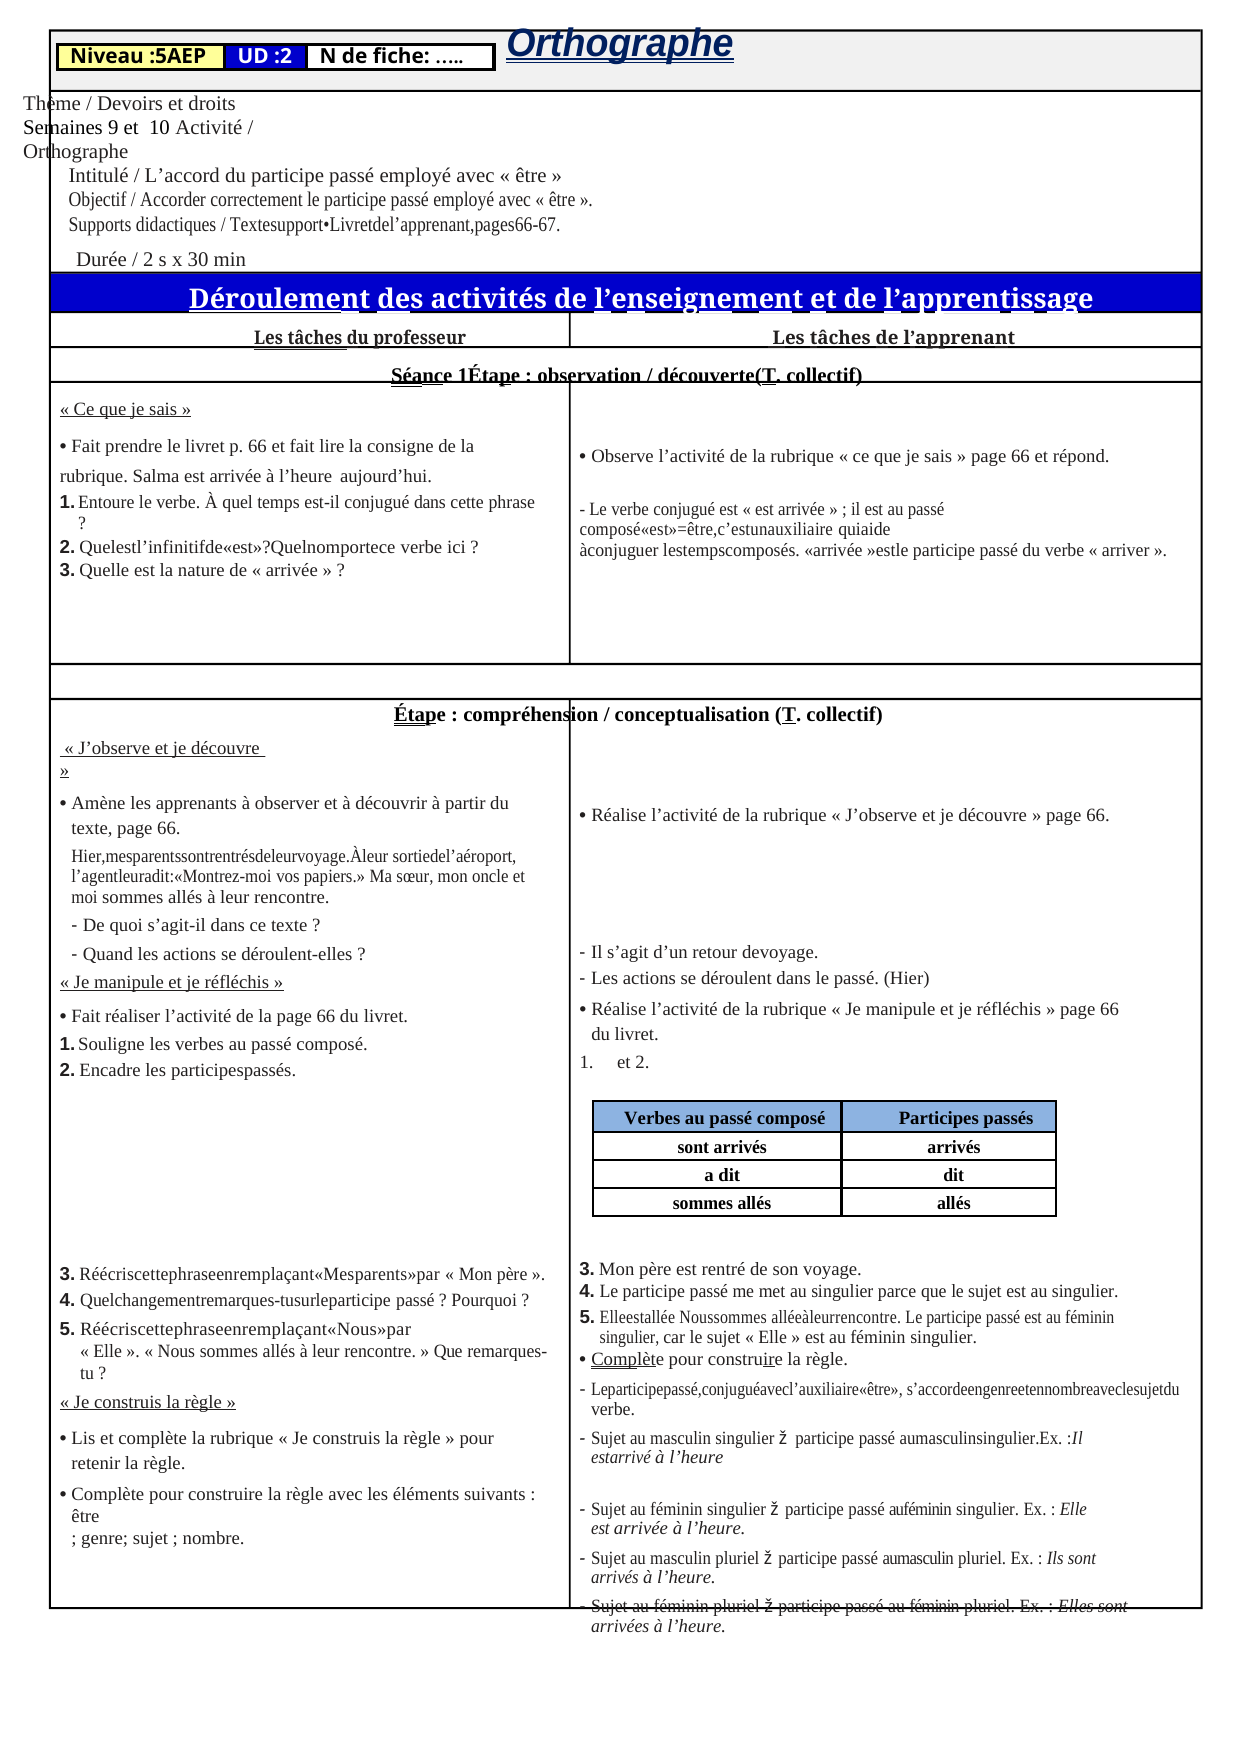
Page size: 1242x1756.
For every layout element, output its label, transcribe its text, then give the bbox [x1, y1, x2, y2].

text « Ce que je sais » [59, 398, 546, 419]
text ; genre; sujet ; nombre. [71, 1527, 556, 1548]
text « J’observe et je découvre » [59, 737, 273, 780]
list Quelle est la nature de « arrivée » ? [59, 559, 546, 580]
list Fait prendre le livret p. 66 et fait lire la consigne de la rubrique. Salma est arrivée à l’heure aujourd’hui. [59, 426, 546, 486]
list Sujet au féminin singulier ž participe passé auféminin singulier. Ex. : Elle est arrivée à l’heure. [579, 1498, 1087, 1539]
text Hier,mesparentssontrentrésdeleurvoyage.Àleur sortiedel’aéroport, l’agentleuradit:«Montrez-moi vos papiers.» Ma sœur, mon oncle et moi sommes allés à leur rencontre. [71, 846, 530, 907]
list Il s’agit d’un retour devoyage. [579, 938, 1217, 964]
table_cell allés [843, 1189, 1055, 1215]
table_header Participes passés [843, 1102, 1055, 1131]
text Déroulement des activités de l’enseignement et de l’apprentissage [65, 280, 1217, 317]
list Réécriscettephraseenremplaçant«Mesparents»par « Mon père ». [59, 1262, 556, 1284]
text Intitulé / L’accord du participe passé employé avec « être » Objectif / Accorder correctement le participe passé employé avec « être ». Supports didactiques / Textesupport•Livretdel’apprenant,pages66-67. [68, 163, 595, 236]
list Complète pour construire la règle. [579, 1347, 1217, 1369]
text Les tâches du professeur Les tâches de l’apprenant [52, 324, 1217, 350]
table_cell dit [843, 1161, 1055, 1187]
table_header Verbes au passé composé [594, 1102, 840, 1131]
list Observe l’activité de la rubrique « ce que je sais » page 66 et répond. [579, 445, 1217, 467]
list Réalise l’activité de la rubrique « J’observe et je découvre » page 66. [579, 804, 1217, 826]
list Quelchangementremarques-tusurleparticipe passé ? Pourquoi ? [59, 1289, 556, 1310]
list Réécriscettephraseenremplaçant«Nous»par [59, 1318, 556, 1340]
text Séance 1Étape : observation / découverte(T. collectif) [36, 363, 1217, 387]
list De quoi s’agit-il dans ce texte ? [71, 912, 556, 937]
text àconjuguer lestempscomposés. «arrivée »estle participe passé du verbe « arriver ». [579, 540, 1217, 561]
list Entoure le verbe. À quel temps est-il conjugué dans cette phrase ? [59, 491, 546, 534]
text Étape : compréhension / conceptualisation (T. collectif) [393, 702, 1217, 726]
list Souligne les verbes au passé composé. [59, 1033, 556, 1055]
list Quand les actions se déroulent-elles ? [71, 940, 556, 965]
list Lis et complète la rubrique « Je construis la règle » pour retenir la règle. [59, 1427, 539, 1474]
list Elleestallée Noussommes alléeàleurrencontre. Le participe passé est au féminin singulier, car le sujet « Elle » est au féminin singulier. [579, 1307, 1162, 1347]
list Le participe passé me met au singulier parce que le sujet est au singulier. [579, 1280, 1217, 1301]
text « Elle ». « Nous sommes allés à leur rencontre. » Que remarques-tu ? [80, 1340, 556, 1383]
list Réalise l’activité de la rubrique « Je manipule et je réfléchis » page 66 du livret. [579, 998, 1139, 1044]
list Amène les apprenants à observer et à découvrir à partir du texte, page 66. [59, 792, 545, 839]
list Sujet au masculin pluriel ž participe passé aumasculin pluriel. Ex. : Ils sont arrivés à l’heure. [579, 1547, 1125, 1588]
list Encadre les participespassés. [59, 1059, 556, 1081]
text Orthographe [23, 21, 1217, 65]
text « Je construis la règle » [59, 1391, 556, 1412]
list Leparticipepassé,conjuguéavecl’auxiliaire«être», s’accordeengenreetennombreaveclesujetdu verbe. [579, 1378, 1192, 1419]
table_cell arrivés [843, 1133, 1055, 1159]
text - Le verbe conjugué est « est arrivée » ; il est au passé composé«est»=être,c’estunauxiliaire quiaide [579, 499, 1159, 540]
text Durée / 2 s x 30 min [76, 247, 1217, 271]
list Complète pour construire la règle avec les éléments suivants : être [59, 1483, 556, 1526]
list Mon père est rentré de son voyage. [579, 1259, 1217, 1280]
table_cell sommes allés [594, 1189, 840, 1215]
text « Je manipule et je réfléchis » [59, 971, 556, 993]
list Sujet au féminin pluriel ž participe passé au féminin pluriel. Ex. : Elles sont arrivées à l’heure. [579, 1595, 1166, 1636]
text 1. et 2. [579, 1051, 1217, 1072]
text Thème / Devoirs et droits Semaines 9 et 10 Activité / Orthographe [23, 91, 283, 163]
table_cell a dit [594, 1161, 840, 1187]
table_cell sont arrivés [594, 1133, 840, 1159]
list Les actions se déroulent dans le passé. (Hier) [579, 964, 1217, 989]
list Sujet au masculin singulier ž participe passé aumasculinsingulier.Ex. :Il estarrivé à l’heure [579, 1427, 1139, 1468]
list Fait réaliser l’activité de la page 66 du livret. [59, 1005, 556, 1027]
list Quelestl’infinitifde«est»?Quelnomportece verbe ici ? [59, 536, 546, 557]
